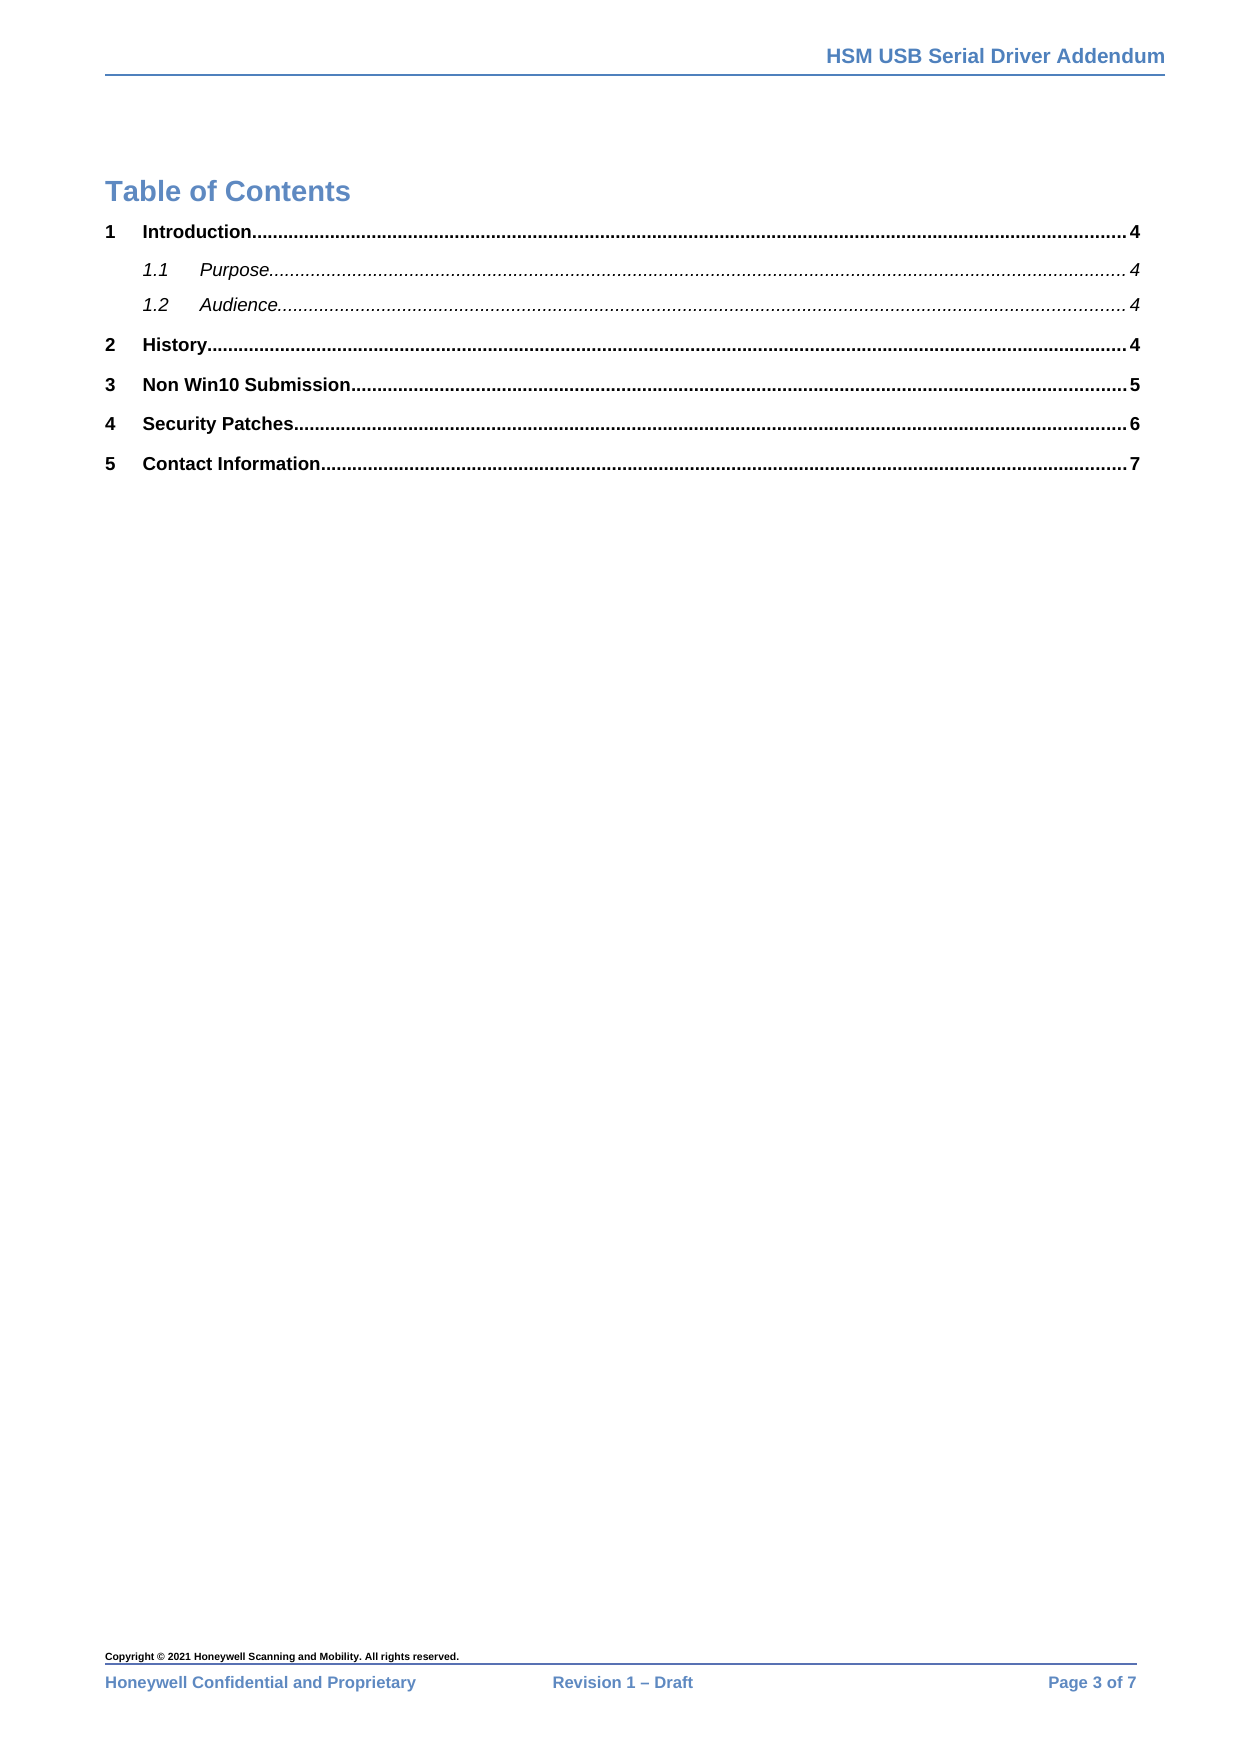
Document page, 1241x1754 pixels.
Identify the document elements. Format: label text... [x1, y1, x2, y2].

text 3 Non Win10 Submission 5 [105, 373, 1165, 395]
text 5 Contact Information 7 [105, 453, 1165, 474]
text 2 History 4 [105, 334, 1165, 355]
text 4 Security Patches 6 [105, 413, 1165, 434]
text 1.1 Purpose 4 [142, 258, 1165, 280]
title Table of Contents [105, 173, 1165, 208]
text 1 Introduction 4 [105, 221, 1165, 242]
text 1.2 Audience 4 [142, 294, 1165, 316]
